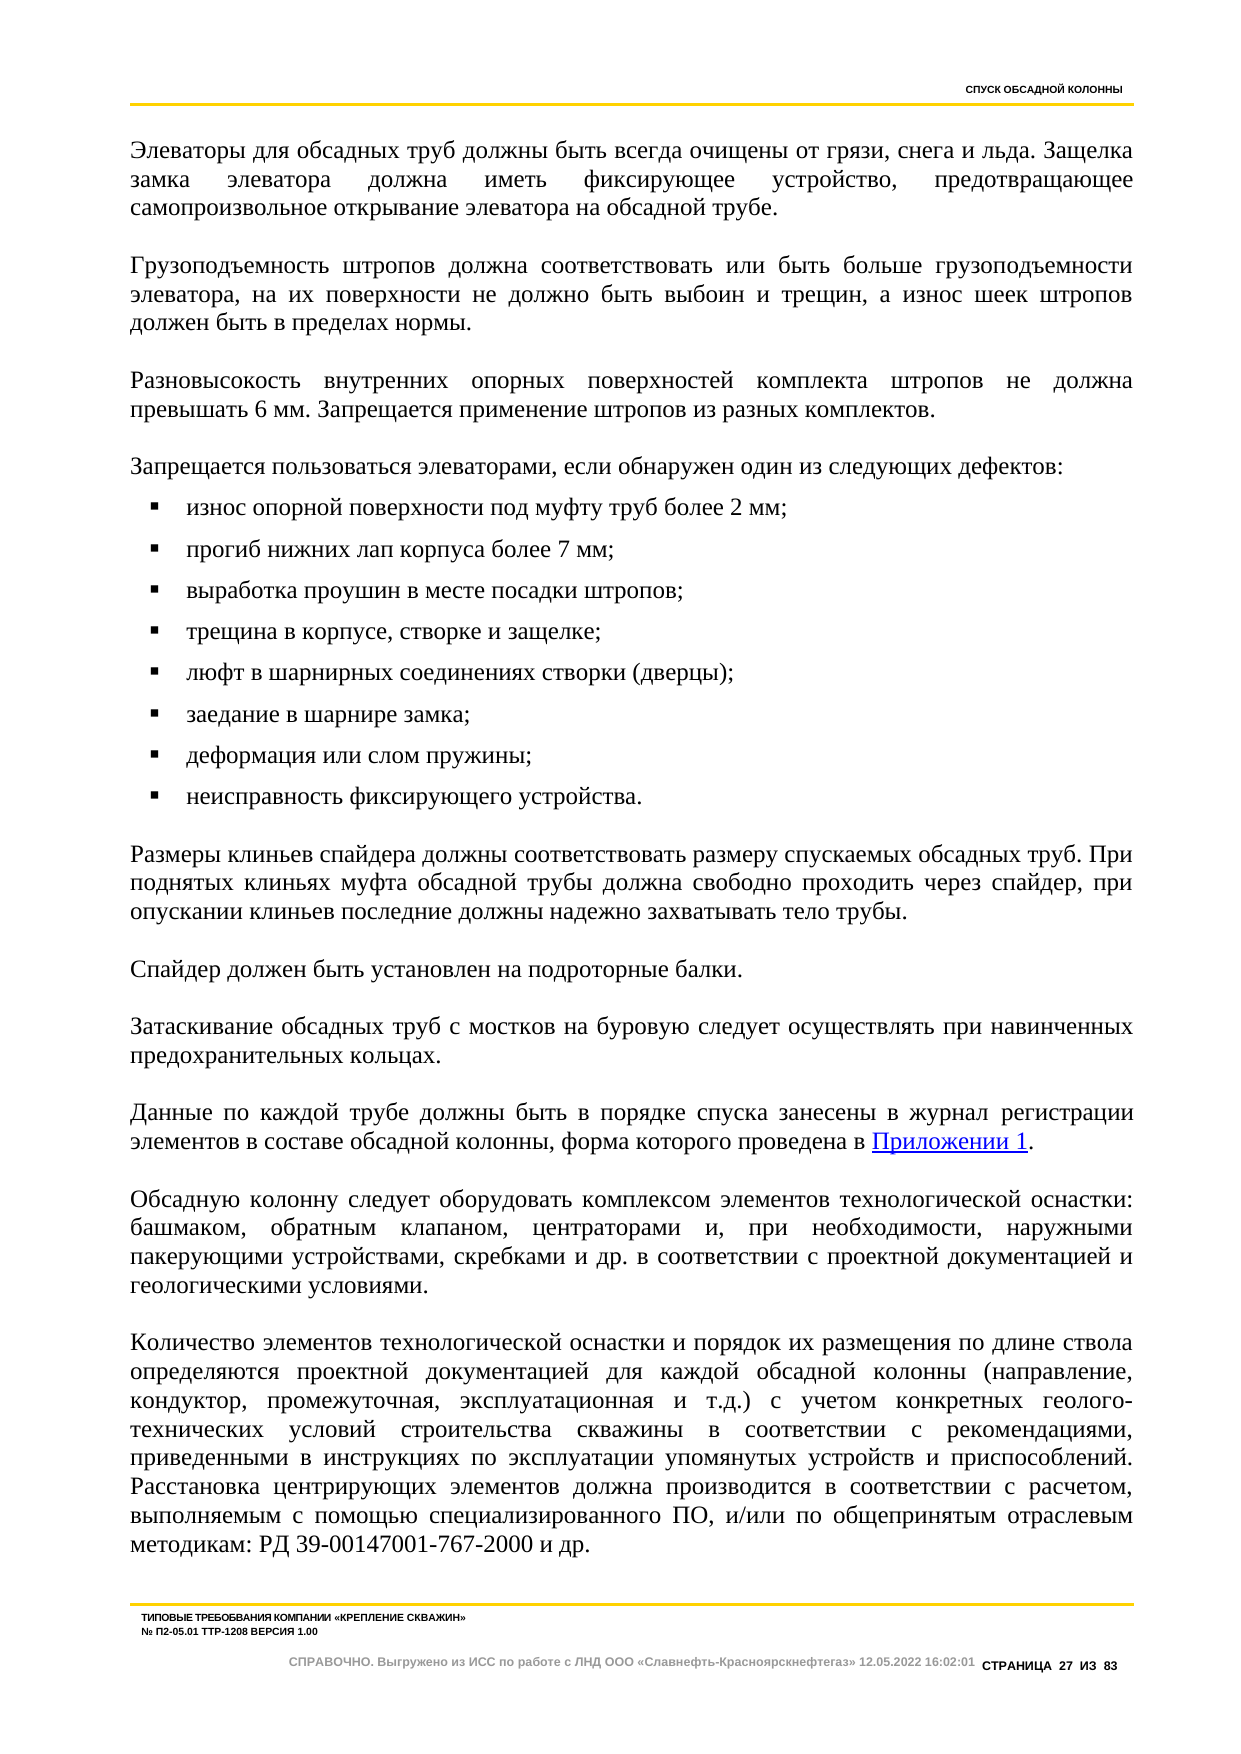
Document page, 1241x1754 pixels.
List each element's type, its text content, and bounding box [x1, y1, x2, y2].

text Данные по каждой трубе должны быть в порядке спуска занесены в журнал регистрации элементов в составе обсадной колонны, форма которого проведена в Приложении 1. [130, 1097, 1134, 1155]
list неисправность фиксирующего устройства. [149, 781, 1134, 810]
text Элеваторы для обсадных труб должны быть всегда очищены от грязи, снега и льда. Защелка замка элеватора должна иметь фиксирующее устройство, предотвращающее самопроизвольное открывание элеватора на обсадной трубе. [130, 135, 1134, 221]
list выработка проушин в месте посадки штропов; [149, 575, 1134, 604]
text Размеры клиньев спайдера должны соответствовать размеру спускаемых обсадных труб. При поднятых клиньях муфта обсадной трубы должна свободно проходить через спайдер, при опускании клиньев последние должны надежно захватывать тело трубы. [130, 839, 1134, 925]
text Спайдер должен быть установлен на подроторные балки. [130, 954, 1134, 982]
text Запрещается пользоваться элеваторами, если обнаружен один из следующих дефектов: [130, 451, 1134, 480]
text Грузоподъемность штропов должна соответствовать или быть больше грузоподъемности элеватора, на их поверхности не должно быть выбоин и трещин, а износ шеек штропов должен быть в пределах нормы. [130, 250, 1134, 336]
text Разновысокость внутренних опорных поверхностей комплекта штропов не должна превышать 6 мм. Запрещается применение штропов из разных комплектов. [130, 365, 1134, 422]
list заедание в шарнире замка; [149, 699, 1134, 727]
list прогиб нижних лап корпуса более 7 мм; [149, 534, 1134, 562]
list износ опорной поверхности под муфту труб более 2 мм; [149, 492, 1134, 521]
text Обсадную колонну следует оборудовать комплексом элементов технологической оснастки: башмаком, обратным клапаном, центраторами и, при необходимости, наружными пакерующими устройствами, скребками и др. в соответствии с проектной документацией и геологическими условиями. [130, 1184, 1134, 1299]
list деформация или слом пружины; [149, 740, 1134, 769]
list трещина в корпусе, створке и защелке; [149, 616, 1134, 645]
text Затаскивание обсадных труб с мостков на буровую следует осуществлять при навинченных предохранительных кольцах. [130, 1011, 1134, 1069]
text Количество элементов технологической оснастки и порядок их размещения по длине ствола определяются проектной документацией для каждой обсадной колонны (направление, кондуктор, промежуточная, эксплуатационная и т.д.) с учетом конкретных геолого-технических условий строительства скважины в соответствии с рекомендациями, приведенными в инструкциях по эксплуатации упомянутых устройств и приспособлений. Расстановка центрирующих элементов должна производится в соответствии с расчетом, выполняемым с помощью специализированного ПО, и/или по общепринятым отраслевым методикам: РД 39-00147001-767-2000 и др. [130, 1327, 1134, 1557]
list люфт в шарнирных соединениях створки (дверцы); [149, 657, 1134, 686]
